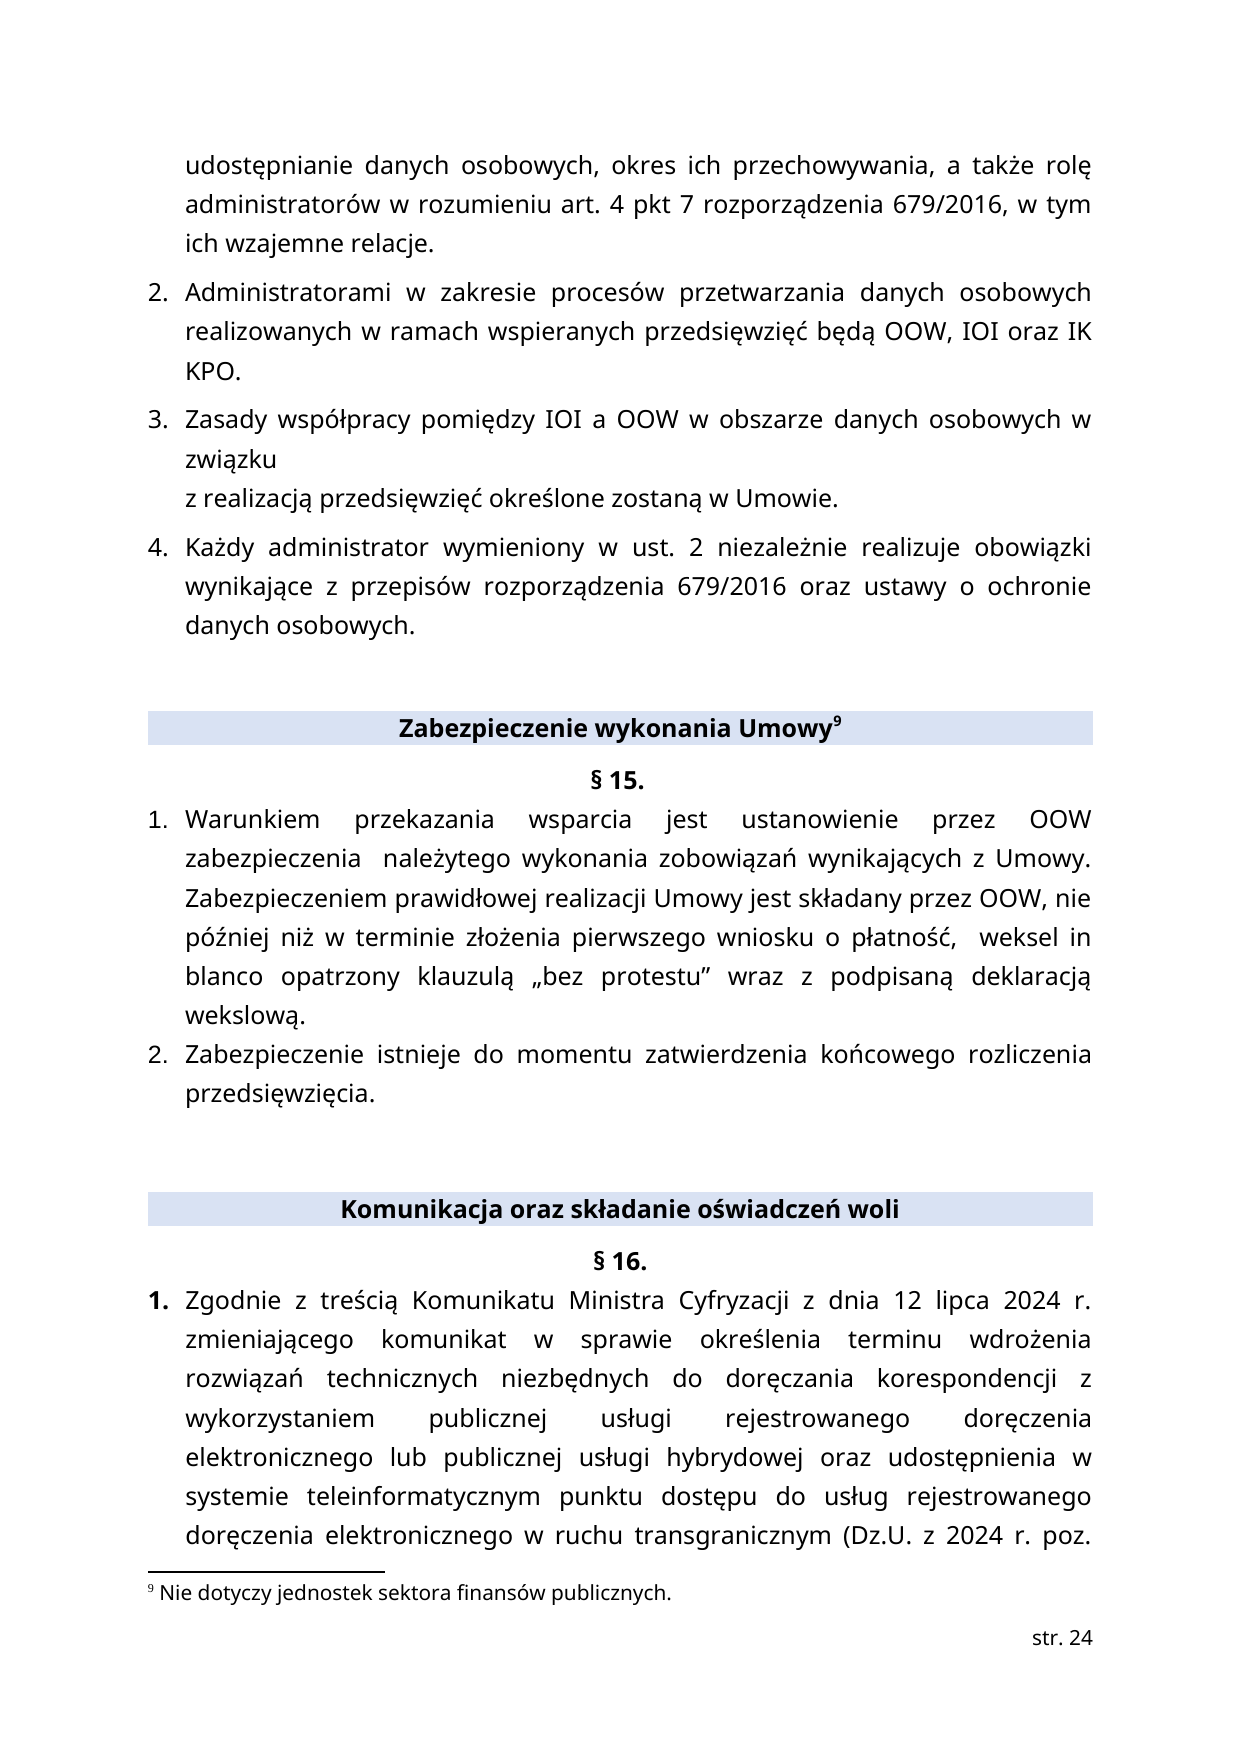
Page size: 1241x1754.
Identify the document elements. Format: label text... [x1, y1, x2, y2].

text § 16. [148, 1244, 1093, 1278]
list § 15. [185, 763, 1093, 797]
list Zabezpieczenie istnieje do momentu zatwierdzenia końcowego rozliczenia przedsięwzięcia. [148, 1037, 1093, 1110]
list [148, 148, 1093, 260]
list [148, 1283, 1093, 1552]
list Warunkiem przekazania wsparcia jest ustanowienie przez OOW zabezpieczenia należytego wykonania zobowiązań wynikających z Umowy. Zabezpieczeniem prawidłowej realizacji Umowy jest składany przez OOW, nie później niż w terminie złożenia pierwszego wniosku o płatność, weksel in blanco opatrzony klauzulą „bez protestu” wraz z podpisaną deklaracją wekslową. [148, 802, 1093, 1032]
list Zasady współpracy pomiędzy IOI a OOW w obszarze danych osobowych w związku z realizacją przedsięwzięć określone zostaną w Umowie. [148, 402, 1093, 514]
text Komunikacja oraz składanie oświadczeń woli [148, 1192, 1093, 1226]
text Zabezpieczenie wykonania Umowy [148, 711, 1093, 745]
list Administratorami w zakresie procesów przetwarzania danych osobowych realizowanych w ramach wspieranych przedsięwzięć będą OOW, IOI oraz IK KPO. [148, 275, 1093, 387]
list Każdy administrator wymieniony w ust. 2 niezależnie realizuje obowiązki wynikające z przepisów rozporządzenia 679/2016 oraz ustawy o ochronie danych osobowych. [148, 529, 1093, 642]
